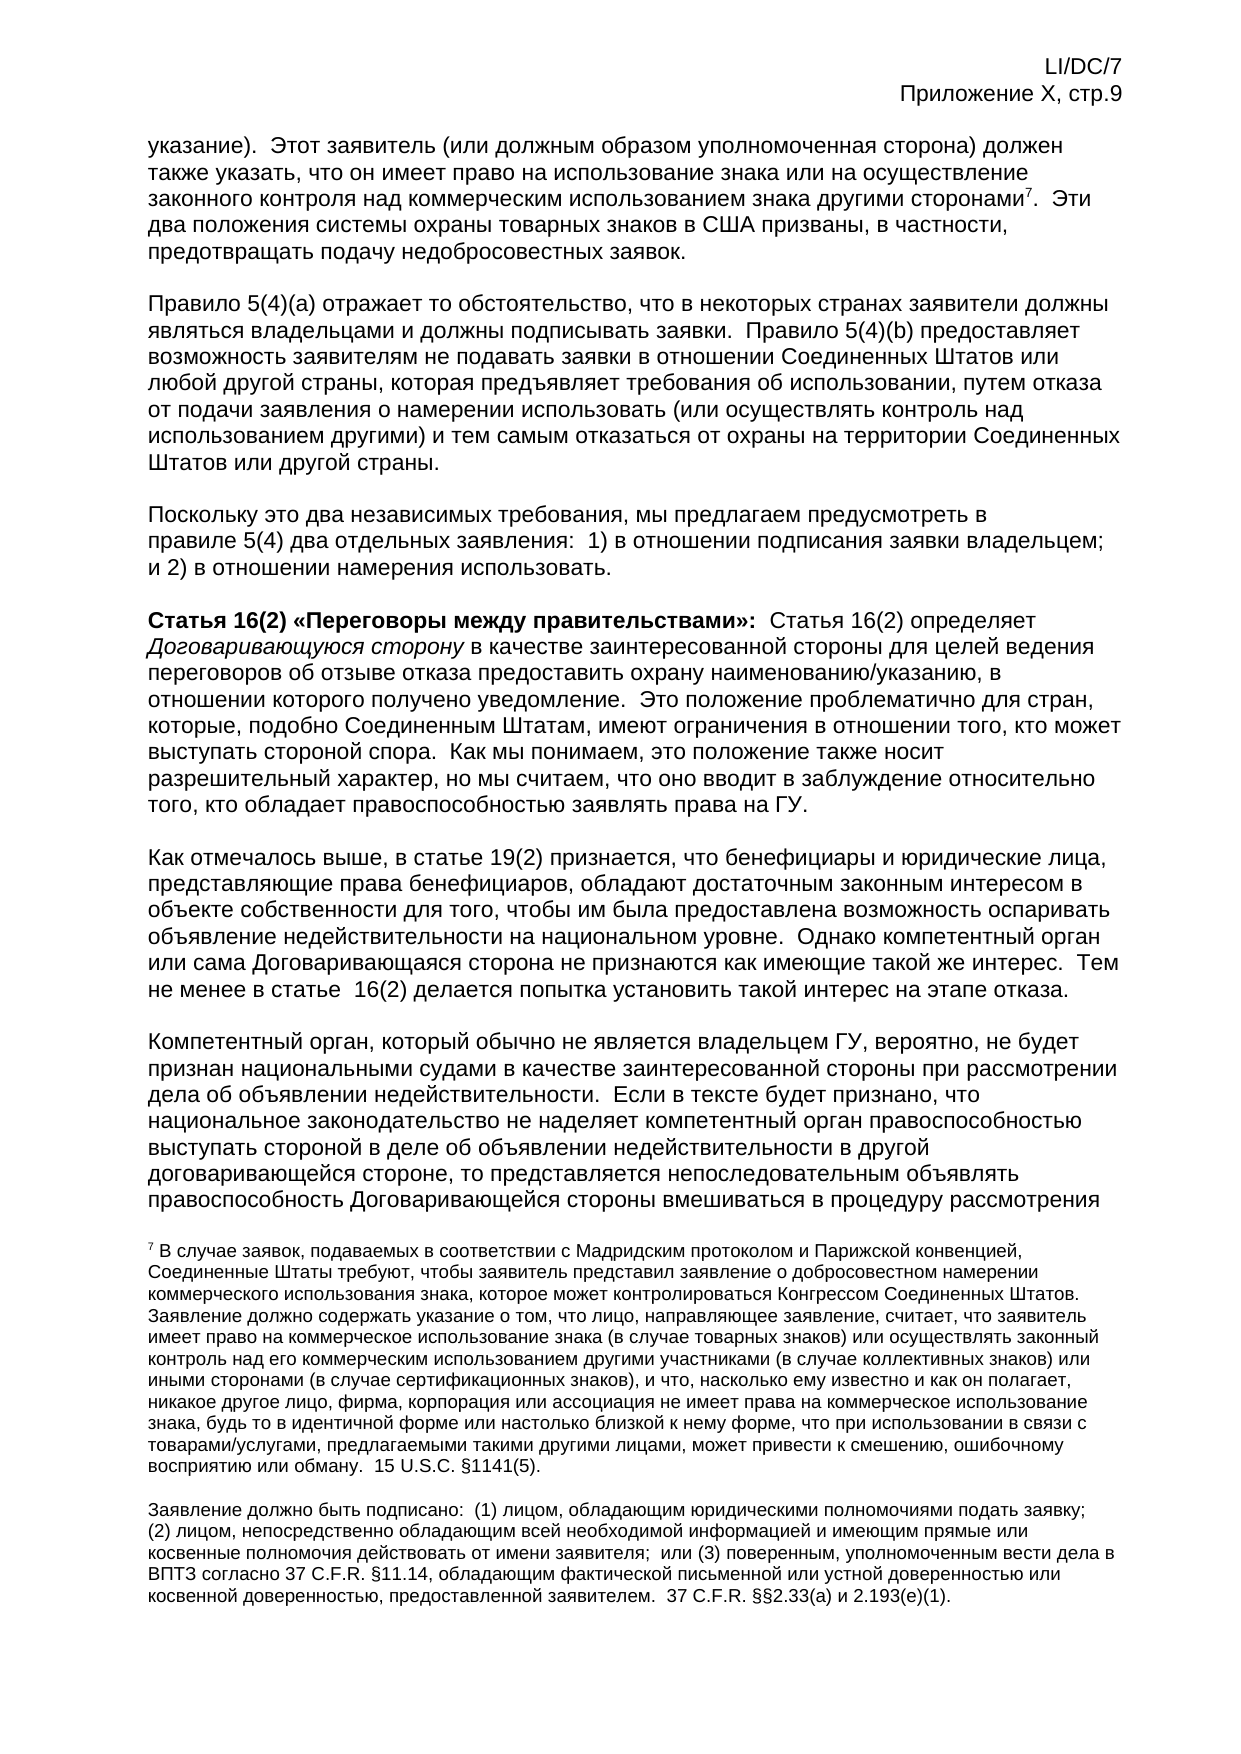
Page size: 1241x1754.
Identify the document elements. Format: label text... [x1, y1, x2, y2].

text Как отмечалось выше, в статье 19(2) признается, что бенефициары и юридические лица, представляющие права бенефициаров, обладают достаточным законным интересом в объекте собственности для того, чтобы им была предоставлена возможность оспаривать объявление недействительности на национальном уровне. Однако компетентный орган или сама Договаривающаяся сторона не признаются как имеющие такой же интерес. Тем не менее в статье 16(2) делается попытка установить такой интерес на этапе отказа. [148, 844, 1122, 1002]
text Компетентный орган, который обычно не является владельцем ГУ, вероятно, не будет признан национальными судами в качестве заинтересованной стороны при рассмотрении дела об объявлении недействительности. Если в тексте будет признано, что национальное законодательство не наделяет компетентный орган правоспособностью выступать стороной в деле об объявлении недействительности в другой договаривающейся стороне, то представляется непоследовательным объявлять правоспособность Договаривающейся стороны вмешиваться в процедуру рассмотрения заявки ex parte для признания ГУ в соответствии со статьей 16(2) или в деле об оспаривании или отмене inter partes между двумя частными сторонами. [148, 1028, 1122, 1213]
text Правило 5(4)(a) отражает то обстоятельство, что в некоторых странах заявители должны являться владельцами и должны подписывать заявки. Правило 5(4)(b) предоставляет возможность заявителям не подавать заявки в отношении Соединенных Штатов или любой другой страны, которая предъявляет требования об использовании, путем отказа от подачи заявления о намерении использовать (или осуществлять контроль над использованием другими) и тем самым отказаться от охраны на территории Соединенных Штатов или другой страны. [148, 290, 1122, 475]
text Поскольку это два независимых требования, мы предлагаем предусмотреть в правиле 5(4) два отдельных заявления: 1) в отношении подписания заявки владельцем; и 2) в отношении намерения использовать. [148, 501, 1122, 580]
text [148, 132, 1122, 264]
text Статья 16(2) «Переговоры между правительствами»: Статья 16(2) определяет Договаривающуюся сторону в качестве заинтересованной стороны для целей ведения переговоров об отзыве отказа предоставить охрану наименованию/указанию, в отношении которого получено уведомление. Это положение проблематично для стран, которые, подобно Соединенным Штатам, имеют ограничения в отношении того, кто может выступать стороной спора. Как мы понимаем, это положение также носит разрешительный характер, но мы считаем, что оно вводит в заблуждение относительно того, кто обладает правоспособностью заявлять права на ГУ. [148, 607, 1122, 817]
